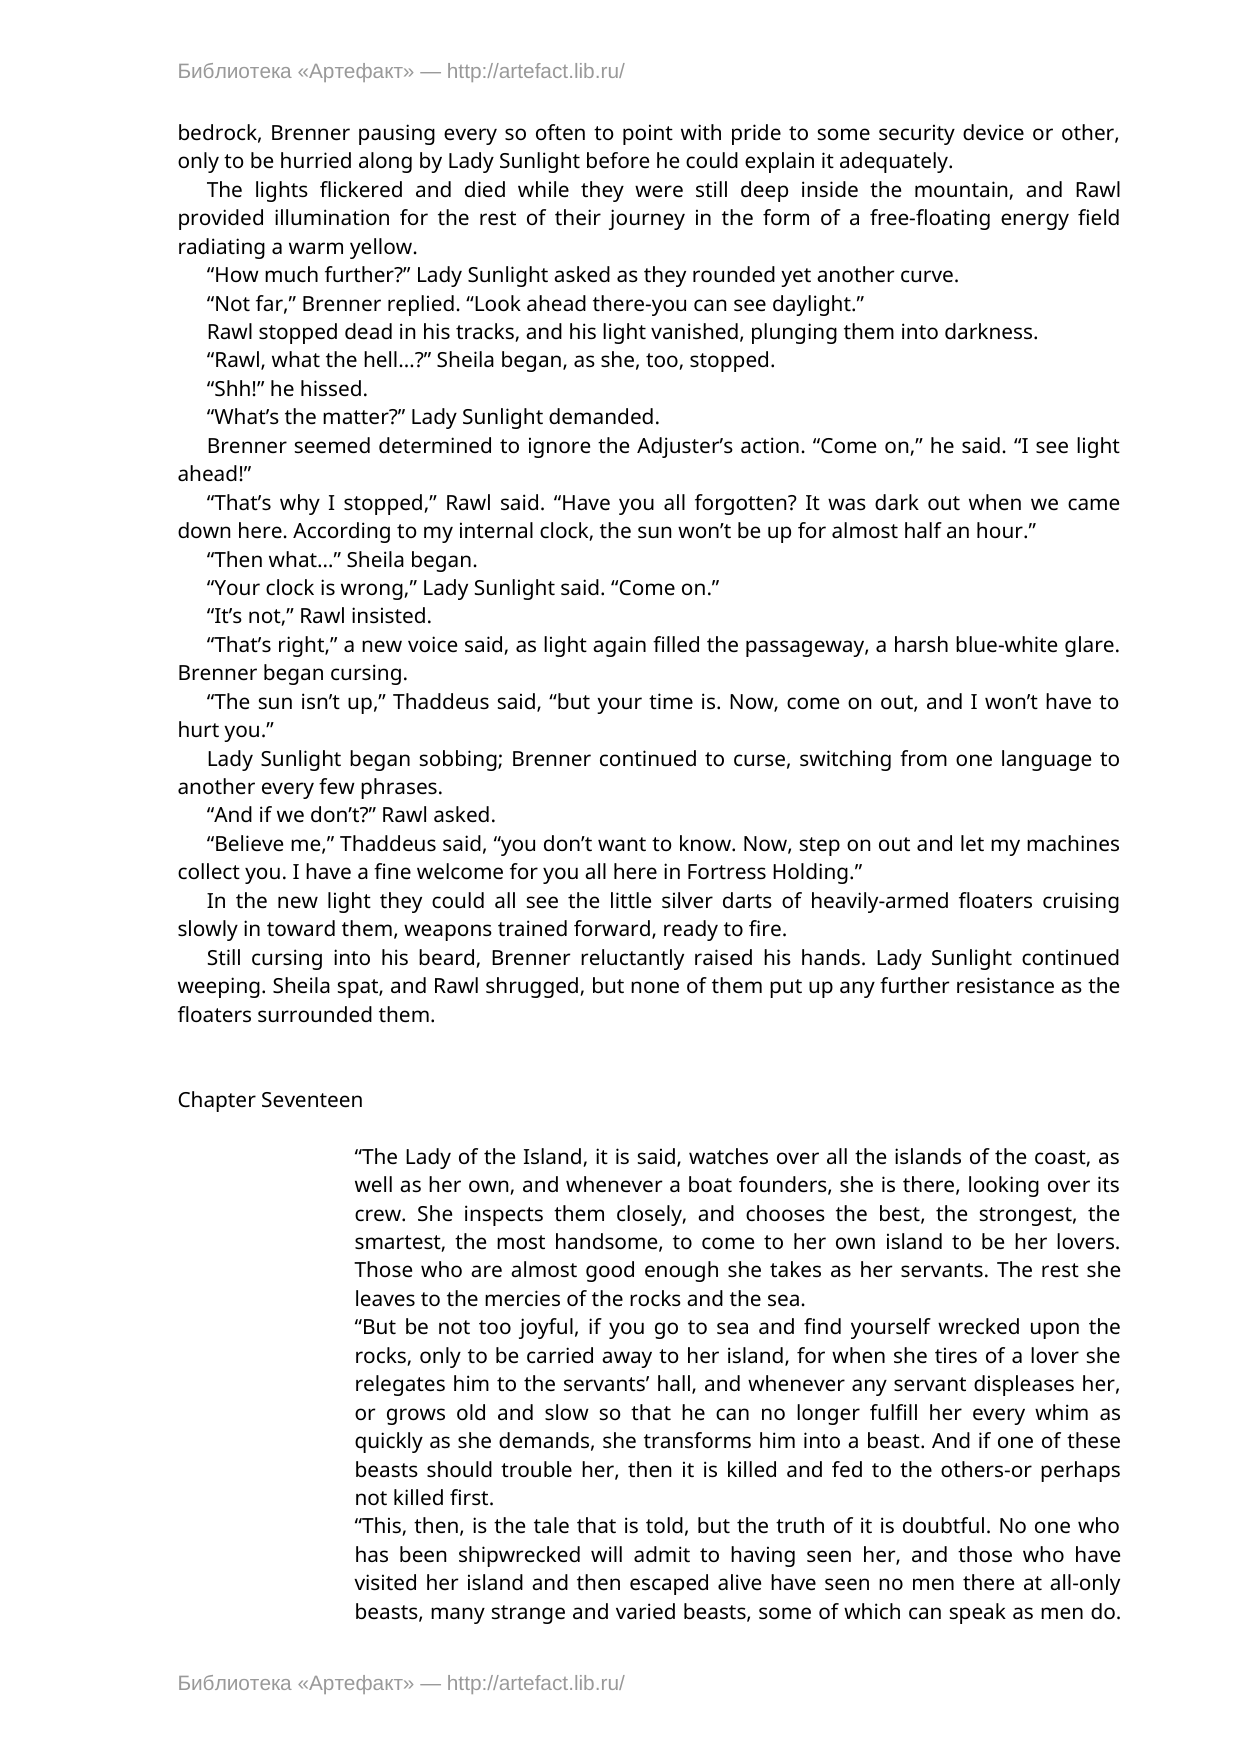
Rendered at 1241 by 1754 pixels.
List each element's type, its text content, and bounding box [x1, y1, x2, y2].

text “The sun isn’t up,” Thaddeus said, “but your time is. Now, come on out, and I won’t have to hurt you.” [177, 687, 1122, 744]
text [177, 118, 1122, 175]
text Lady Sunlight began sobbing; Brenner continued to curse, switching from one language to another every few phrases. [177, 744, 1122, 801]
text “What’s the matter?” Lady Sunlight demanded. [177, 402, 1122, 431]
text “It’s not,” Rawl insisted. [177, 602, 1122, 630]
text “Then what…” Sheila began. [177, 545, 1122, 573]
text In the new light they could all see the little silver darts of heavily-armed floaters cruising slowly in toward them, weapons trained forward, ready to fire. [177, 886, 1122, 943]
text Still cursing into his beard, Brenner reluctantly raised his hands. Lady Sunlight continued weeping. Sheila spat, and Rawl shrugged, but none of them put up any further resistance as the floaters surrounded them. [177, 943, 1122, 1028]
text Rawl stopped dead in his tracks, and his light vanished, plunging them into darkness. [177, 317, 1122, 346]
text “And if we don’t?” Rawl asked. [177, 801, 1122, 829]
text “Not far,” Brenner replied. “Look ahead there-you can see daylight.” [177, 289, 1122, 317]
subtitle Chapter Seventeen [177, 1085, 1122, 1113]
text The lights flickered and died while they were still deep inside the mountain, and Rawl provided illumination for the rest of their journey in the form of a free-floating energy field radiating a warm yellow. [177, 175, 1122, 260]
text “How much further?” Lady Sunlight asked as they rounded yet another curve. [177, 260, 1122, 289]
text “Rawl, what the hell…?” Sheila began, as she, too, stopped. [177, 346, 1122, 374]
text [354, 1512, 1122, 1625]
text “That’s right,” a new voice said, as light again filled the passageway, a harsh blue-white glare. Brenner began cursing. [177, 630, 1122, 687]
text “The Lady of the Island, it is said, watches over all the islands of the coast, as well as her own, and whenever a boat founders, she is there, looking over its crew. She inspects them closely, and chooses the best, the strongest, the smartest, the most handsome, to come to her own island to be her lovers. Those who are almost good enough she takes as her servants. The rest she leaves to the mercies of the rocks and the sea. [354, 1142, 1122, 1312]
text “Your clock is wrong,” Lady Sunlight said. “Come on.” [177, 573, 1122, 602]
text Brenner seemed determined to ignore the Adjuster’s action. “Come on,” he said. “I see light ahead!” [177, 431, 1122, 488]
text “Believe me,” Thaddeus said, “you don’t want to know. Now, step on out and let my machines collect you. I have a fine welcome for you all here in Fortress Holding.” [177, 829, 1122, 886]
text “That’s why I stopped,” Rawl said. “Have you all forgotten? It was dark out when we came down here. According to my internal clock, the sun won’t be up for almost half an hour.” [177, 488, 1122, 545]
text “Shh!” he hissed. [177, 374, 1122, 402]
text “But be not too joyful, if you go to sea and find yourself wrecked upon the rocks, only to be carried away to her island, for when she tires of a lover she relegates him to the servants’ hall, and whenever any servant displeases her, or grows old and slow so that he can no longer fulfill her every whim as quickly as she demands, she transforms him into a beast. And if one of these beasts should trouble her, then it is killed and fed to the others-or perhaps not killed first. [354, 1312, 1122, 1512]
